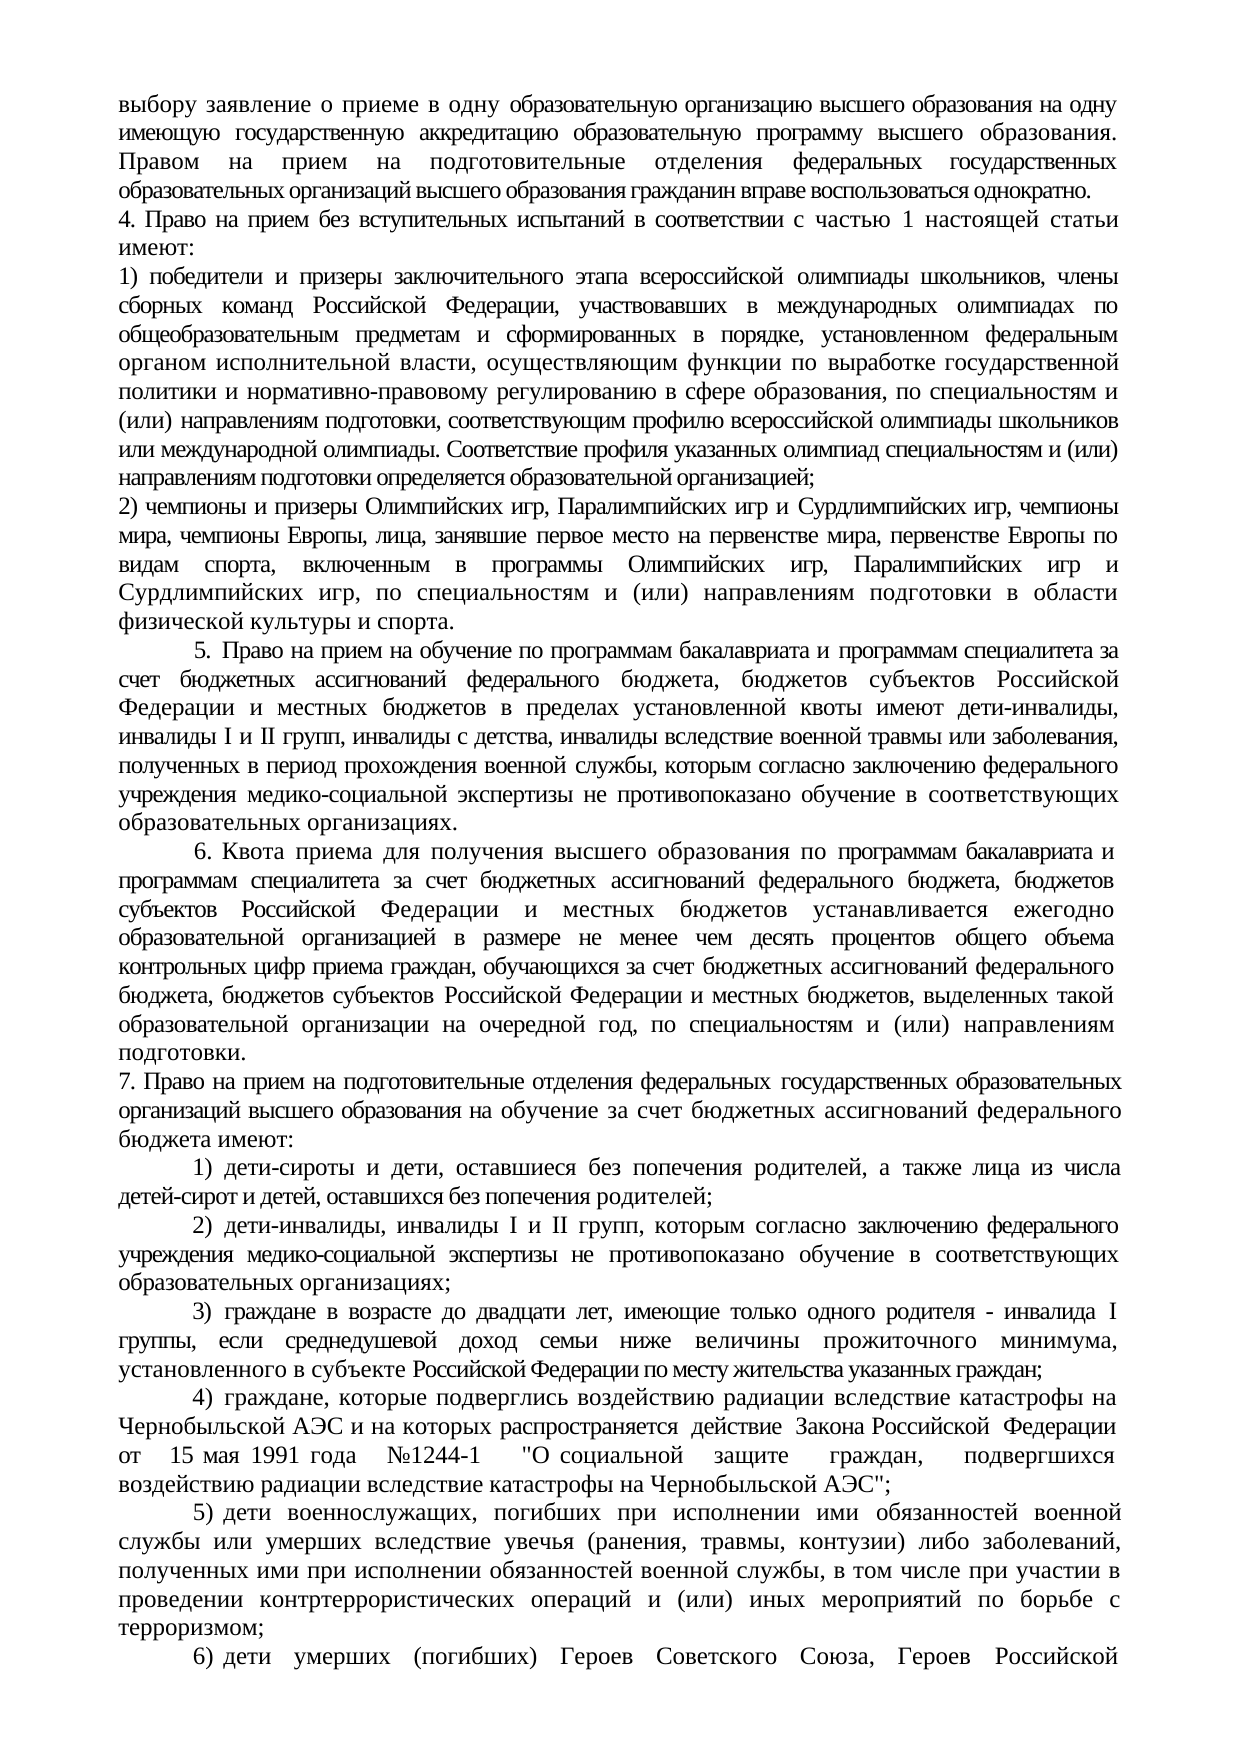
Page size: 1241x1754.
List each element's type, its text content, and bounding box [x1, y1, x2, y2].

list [118, 1641, 1118, 1670]
list Право на прием на обучение по программам бакалавриата и программам специалитета за счет бюджетных ассигнований федерального бюджета, бюджетов субъектов Российской Федерации и местных бюджетов в пределах установленной квоты имеют дети-инвалиды, инвалиды I и II групп, инвалиды с детства, инвалиды вследствие военной травмы или заболевания, полученных в период прохождения военной службы, которым согласно заключению федерального учреждения медико-социальной экспертизы не противопоказано обучение в соответствующих образовательных организациях. [118, 635, 1119, 836]
list граждане, которые подверглись воздействию радиации вследствие катастрофы на Чернобыльской АЭС и на которых распространяется действие Закона Российской Федерации от 15 мая 1991 года №1244-1 "О социальной защите граждан, подвергшихся воздействию радиации вследствие катастрофы на Чернобыльской АЭС"; [118, 1382, 1117, 1497]
list дети-инвалиды, инвалиды I и II групп, которым согласно заключению федерального учреждения медико-социальной экспертизы не противопоказано обучение в соответствующих образовательных организациях; [118, 1210, 1119, 1296]
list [118, 89, 1117, 204]
list граждане в возрасте до двадцати лет, имеющие только одного родителя - инвалида I группы, если среднедушевой доход семьи ниже величины прожиточного минимума, установленного в субъекте Российской Федерации по месту жительства указанных граждан; [118, 1296, 1118, 1382]
text 4. Право на прием без вступительных испытаний в соответствии с частью 1 настоящей статьи имеют: [118, 204, 1119, 261]
text 2) чемпионы и призеры Олимпийских игр, Паралимпийских игр и Сурдлимпийских игр, чемпионы мира, чемпионы Европы, лица, занявшие первое место на первенстве мира, первенстве Европы по видам спорта, включенным в программы Олимпийских игр, Паралимпийских игр и Сурдлимпийских игр, по специальностям и (или) направлениям подготовки в области физической культуры и спорта. [118, 491, 1119, 635]
list Квота приема для получения высшего образования по программам бакалавриата и программам специалитета за счет бюджетных ассигнований федерального бюджета, бюджетов субъектов Российской Федерации и местных бюджетов устанавливается ежегодно образовательной организацией в размере не менее чем десять процентов общего объема контрольных цифр приема граждан, обучающихся за счет бюджетных ассигнований федерального бюджета, бюджетов субъектов Российской Федерации и местных бюджетов, выделенных такой образовательной организации на очередной год, по специальностям и (или) направлениям подготовки. [118, 836, 1114, 1066]
list дети военнослужащих, погибших при исполнении ими обязанностей военной службы или умерших вследствие увечья (ранения, травмы, контузии) либо заболеваний, полученных ими при исполнении обязанностей военной службы, в том числе при участии в проведении контртеррористических операций и (или) иных мероприятий по борьбе с терроризмом; [118, 1497, 1122, 1641]
text 7. Право на прием на подготовительные отделения федеральных государственных образовательных организаций высшего образования на обучение за счет бюджетных ассигнований федерального бюджета имеют: [118, 1066, 1122, 1152]
list дети-сироты и дети, оставшиеся без попечения родителей, а также лица из числа детей-сирот и детей, оставшихся без попечения родителей; [118, 1152, 1121, 1210]
text 1) победители и призеры заключительного этапа всероссийской олимпиады школьников, члены сборных команд Российской Федерации, участвовавших в международных олимпиадах по общеобразовательным предметам и сформированных в порядке, установленном федеральным органом исполнительной власти, осуществляющим функции по выработке государственной политики и нормативно-правовому регулированию в сфере образования, по специальностям и (или) направлениям подготовки, соответствующим профилю всероссийской олимпиады школьников или международной олимпиады. Соответствие профиля указанных олимпиад специальностям и (или) направлениям подготовки определяется образовательной организацией; [118, 261, 1119, 491]
